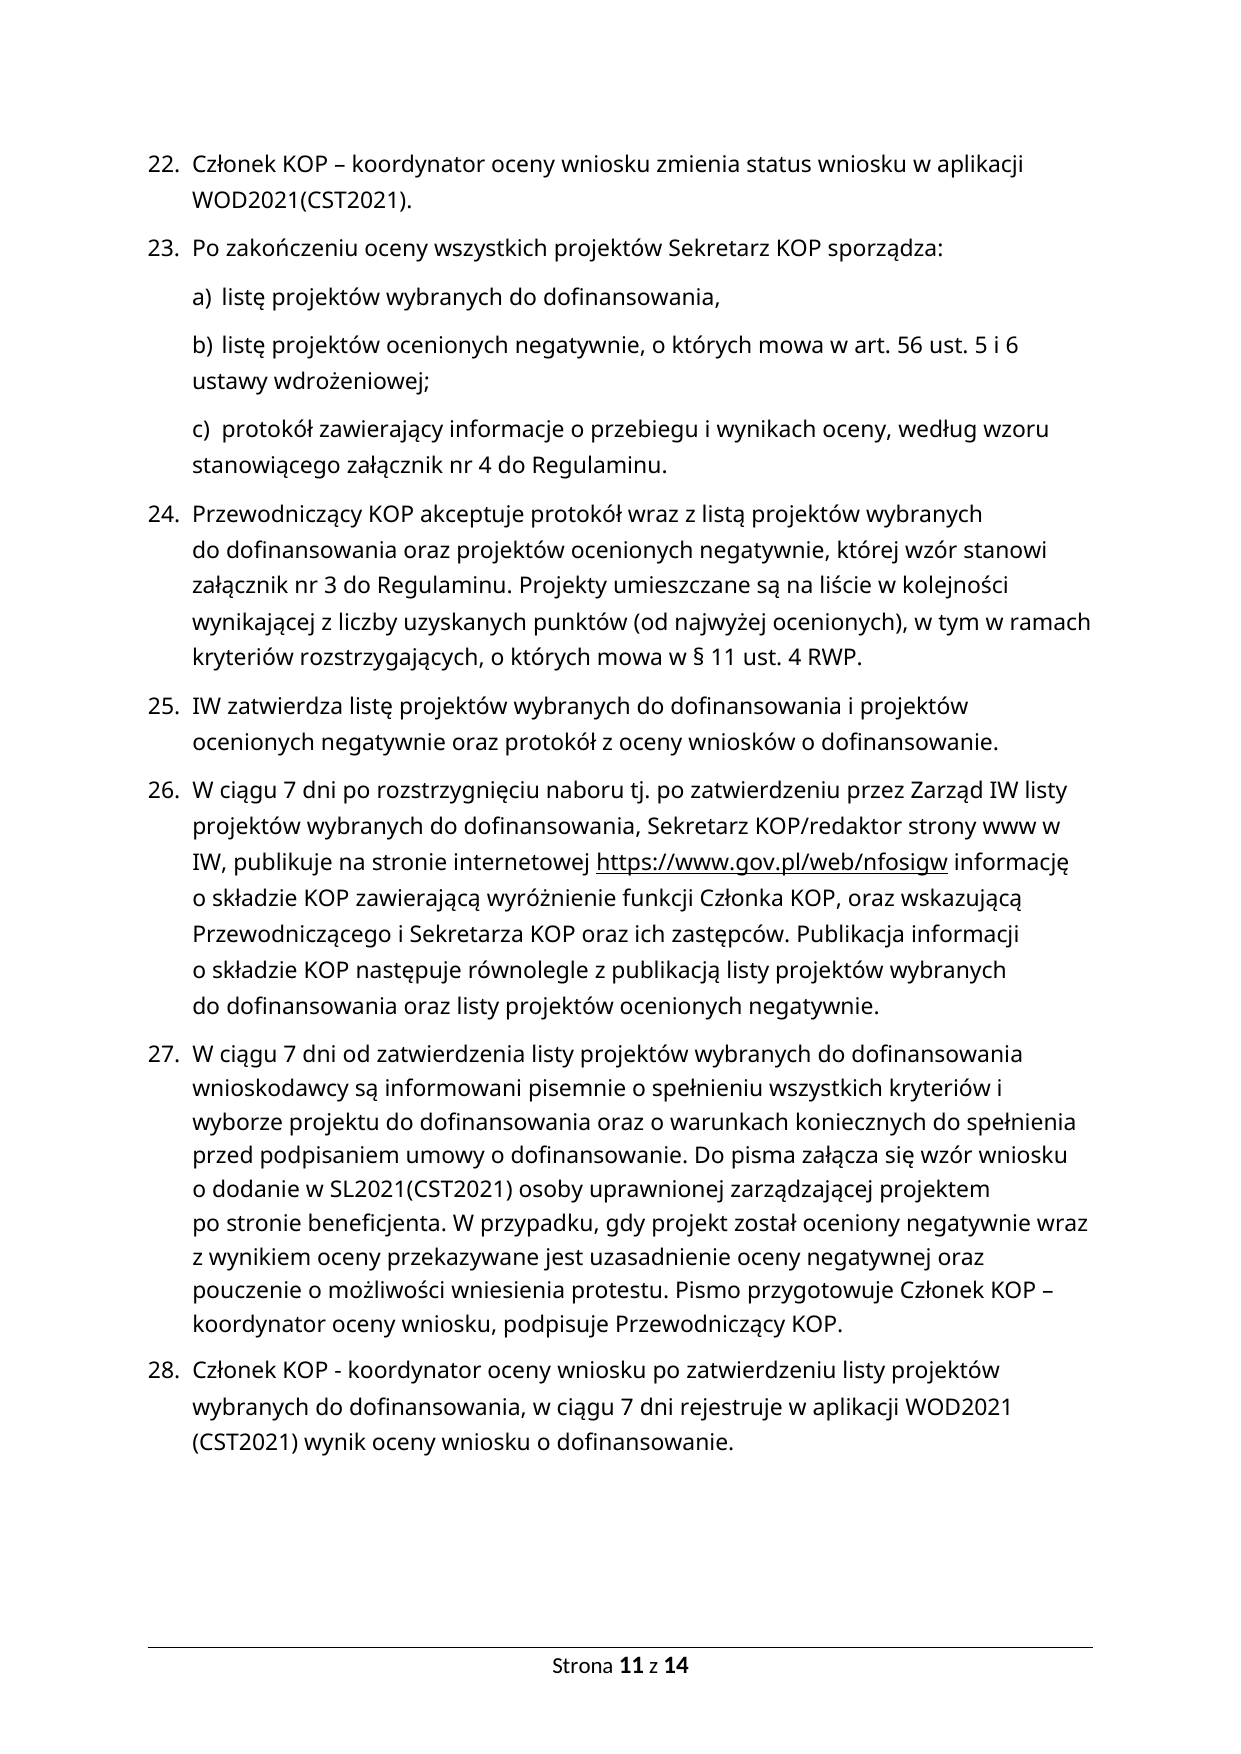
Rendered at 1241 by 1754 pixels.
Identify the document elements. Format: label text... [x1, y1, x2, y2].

list W ciągu 7 dni po rozstrzygnięciu naboru tj. po zatwierdzeniu przez Zarząd IW listy projektów wybranych do dofinansowania, Sekretarz KOP/redaktor strony www w IW, publikuje na stronie internetowej https://www.gov.pl/web/nfosigw informację o składzie KOP zawierającą wyróżnienie funkcji Członka KOP, oraz wskazującą Przewodniczącego i Sekretarza KOP oraz ich zastępców. Publikacja informacji o składzie KOP następuje równolegle z publikacją listy projektów wybranych do dofinansowania oraz listy projektów ocenionych negatywnie. [148, 774, 1093, 1021]
list IW zatwierdza listę projektów wybranych do dofinansowania i projektów ocenionych negatywnie oraz protokół z oceny wniosków o dofinansowanie. [148, 690, 1093, 757]
list listę projektów wybranych do dofinansowania, [192, 280, 1093, 312]
list Członek KOP - koordynator oceny wniosku po zatwierdzeniu listy projektów wybranych do dofinansowania, w ciągu 7 dni rejestruje w aplikacji WOD2021 (CST2021) wynik oceny wniosku o dofinansowanie. [148, 1354, 1093, 1458]
list protokół zawierający informacje o przebiegu i wynikach oceny, według wzoru stanowiącego załącznik nr 4 do Regulaminu. [192, 413, 1093, 480]
list Członek KOP – koordynator oceny wniosku zmienia status wniosku w aplikacji WOD2021(CST2021). [148, 148, 1093, 215]
list Przewodniczący KOP akceptuje protokół wraz z listą projektów wybranych do dofinansowania oraz projektów ocenionych negatywnie, której wzór stanowi załącznik nr 3 do Regulaminu. Projekty umieszczane są na liście w kolejności wynikającej z liczby uzyskanych punktów (od najwyżej ocenionych), w tym w ramach kryteriów rozstrzygających, o których mowa w § 11 ust. 4 RWP. [148, 498, 1093, 673]
list listę projektów ocenionych negatywnie, o których mowa w art. 56 ust. 5 i 6 ustawy wdrożeniowej; [192, 329, 1093, 396]
list Po zakończeniu oceny wszystkich projektów Sekretarz KOP sporządza: [147, 232, 1093, 263]
list W ciągu 7 dni od zatwierdzenia listy projektów wybranych do dofinansowania wnioskodawcy są informowani pisemnie o spełnieniu wszystkich kryteriów i wyborze projektu do dofinansowania oraz o warunkach koniecznych do spełnienia przed podpisaniem umowy o dofinansowanie. Do pisma załącza się wzór wniosku o dodanie w SL2021(CST2021) osoby uprawnionej zarządzającej projektem po stronie beneficjenta. W przypadku, gdy projekt został oceniony negatywnie wraz z wynikiem oceny przekazywane jest uzasadnienie oceny negatywnej oraz pouczenie o możliwości wniesienia protestu. Pismo przygotowuje Członek KOP – koordynator oceny wniosku, podpisuje Przewodniczący KOP. [148, 1038, 1093, 1339]
